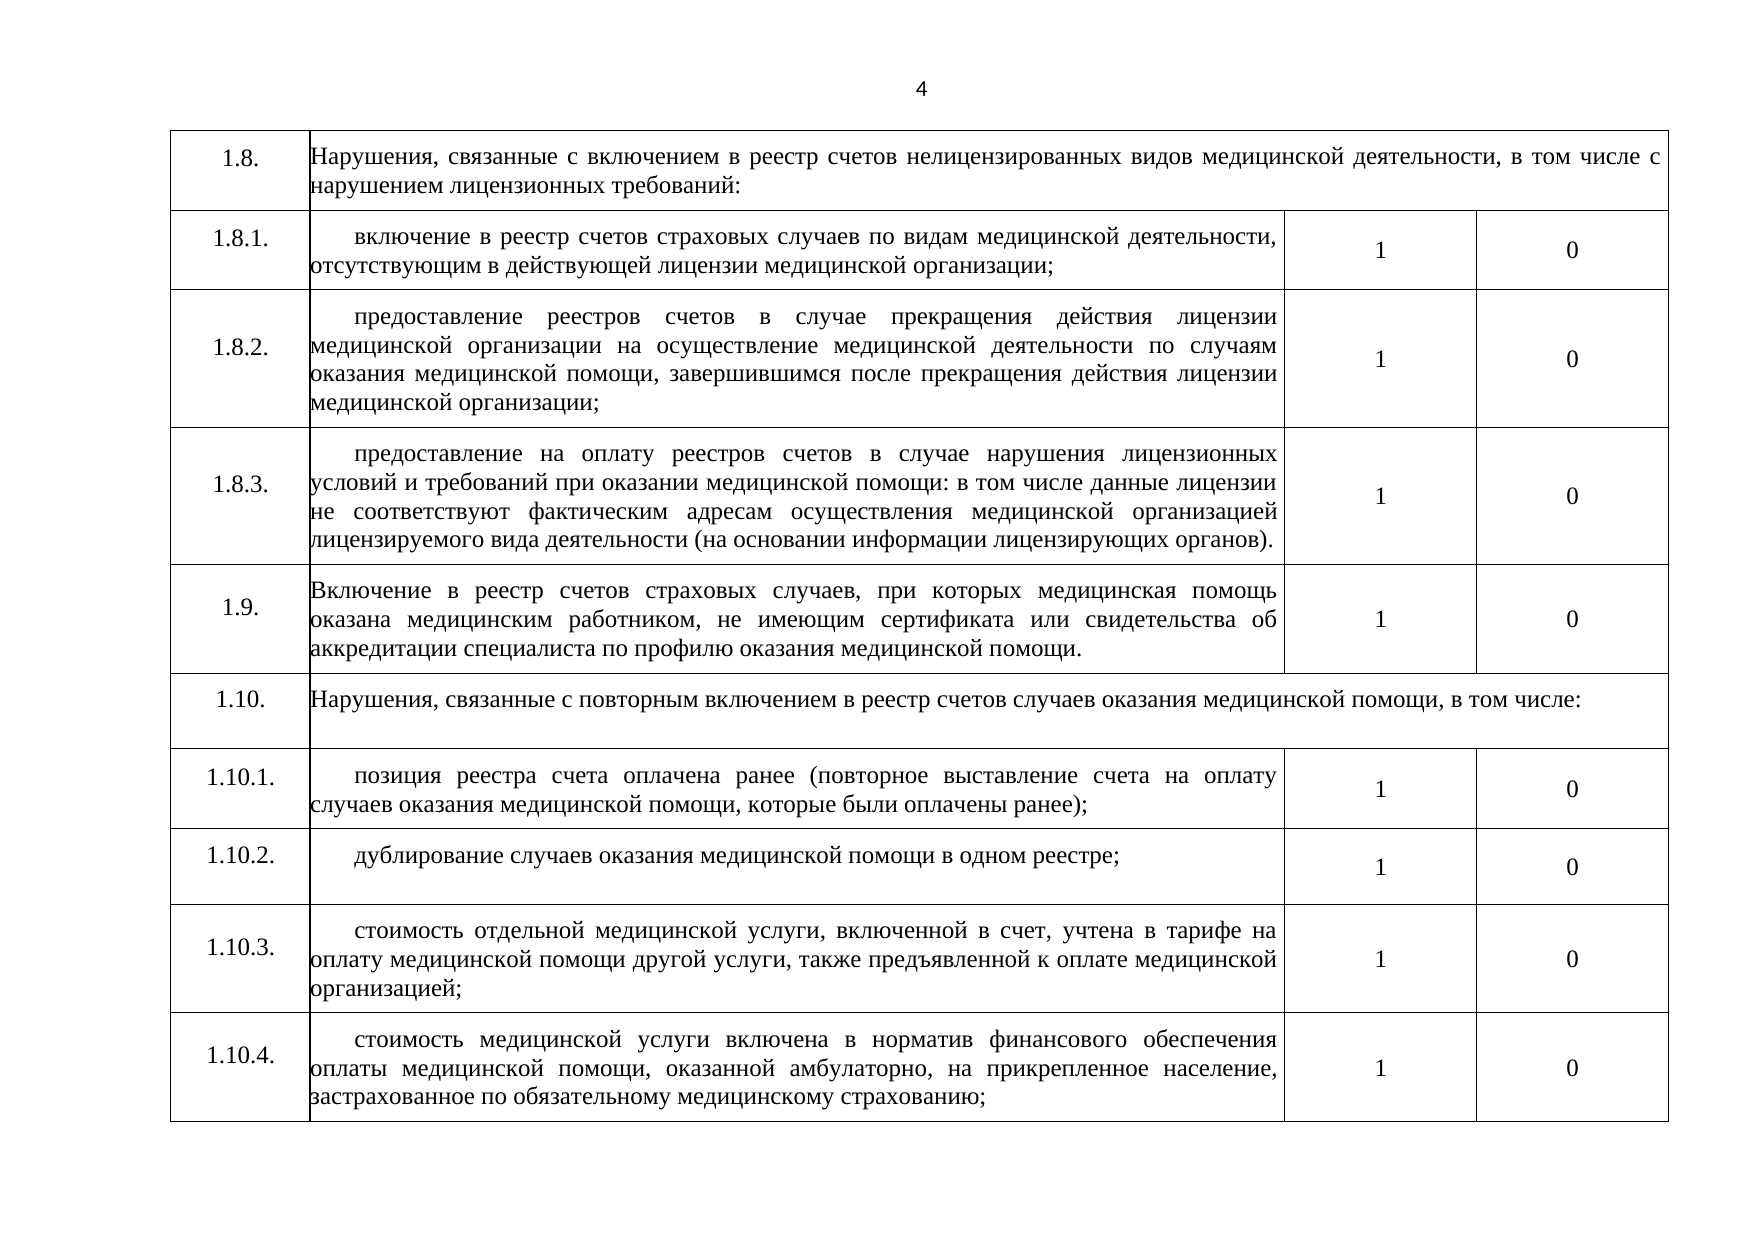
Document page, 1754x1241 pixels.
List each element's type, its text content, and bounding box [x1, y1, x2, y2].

table_cell 1.10.3. [171, 905, 309, 1012]
table_cell 1.10.4. [171, 1013, 309, 1121]
table_cell 0 [1477, 565, 1668, 672]
table_cell 1.8. [171, 131, 309, 209]
table_cell 1 [1285, 749, 1476, 828]
table_cell 1 [1285, 290, 1476, 427]
table_cell стоимость медицинской услуги включена в норматив финансового обеспечения оплаты медицинской помощи, оказанной амбулаторно, на прикрепленное население, застрахованное по обязательному медицинскому страхованию; [311, 1013, 1284, 1121]
table_cell 1 [1285, 1013, 1476, 1121]
table_cell 1 [1285, 905, 1476, 1012]
table_cell 1.9. [171, 565, 309, 672]
table_cell предоставление реестров счетов в случае прекращения действия лицензии медицинской организации на осуществление медицинской деятельности по случаям оказания медицинской помощи, завершившимся после прекращения действия лицензии медицинской организации; [311, 290, 1284, 427]
table_cell 0 [1477, 290, 1668, 427]
table_cell 1.8.2. [171, 290, 309, 427]
table_cell Включение в реестр счетов страховых случаев, при которых медицинская помощь оказана медицинским работником, не имеющим сертификата или свидетельства об аккредитации специалиста по профилю оказания медицинской помощи. [311, 565, 1284, 672]
table_cell 1.10.1. [171, 749, 309, 828]
table_cell 1.10.2. [171, 829, 309, 904]
table_cell 1 [1285, 428, 1476, 564]
table_cell 0 [1477, 905, 1668, 1012]
table_cell Нарушения, связанные с включением в реестр счетов нелицензированных видов медицинской деятельности, в том числе с нарушением лицензионных требований: [311, 131, 1668, 209]
table_cell 0 [1477, 211, 1668, 289]
table_cell 1.8.1. [171, 211, 309, 289]
table_cell предоставление на оплату реестров счетов в случае нарушения лицензионных условий и требований при оказании медицинской помощи: в том числе данные лицензии не соответствуют фактическим адресам осуществления медицинской организацией лицензируемого вида деятельности (на основании информации лицензирующих органов). [311, 428, 1284, 564]
table_cell 1 [1285, 829, 1476, 904]
table_cell дублирование случаев оказания медицинской помощи в одном реестре; [311, 829, 1284, 904]
table_cell Нарушения, связанные с повторным включением в реестр счетов случаев оказания медицинской помощи, в том числе: [311, 674, 1668, 748]
table_cell 1 [1285, 565, 1476, 672]
table_cell 1.10. [171, 674, 309, 748]
table_cell 0 [1477, 749, 1668, 828]
table_cell 0 [1477, 829, 1668, 904]
table_cell 1.8.3. [171, 428, 309, 564]
table_cell 0 [1477, 1013, 1668, 1121]
table_cell включение в реестр счетов страховых случаев по видам медицинской деятельности, отсутствующим в действующей лицензии медицинской организации; [311, 211, 1284, 289]
table_cell позиция реестра счета оплачена ранее (повторное выставление счета на оплату случаев оказания медицинской помощи, которые были оплачены ранее); [311, 749, 1284, 828]
table_cell 0 [1477, 428, 1668, 564]
table_cell стоимость отдельной медицинской услуги, включенной в счет, учтена в тарифе на оплату медицинской помощи другой услуги, также предъявленной к оплате медицинской организацией; [311, 905, 1284, 1012]
table_cell 1 [1285, 211, 1476, 289]
